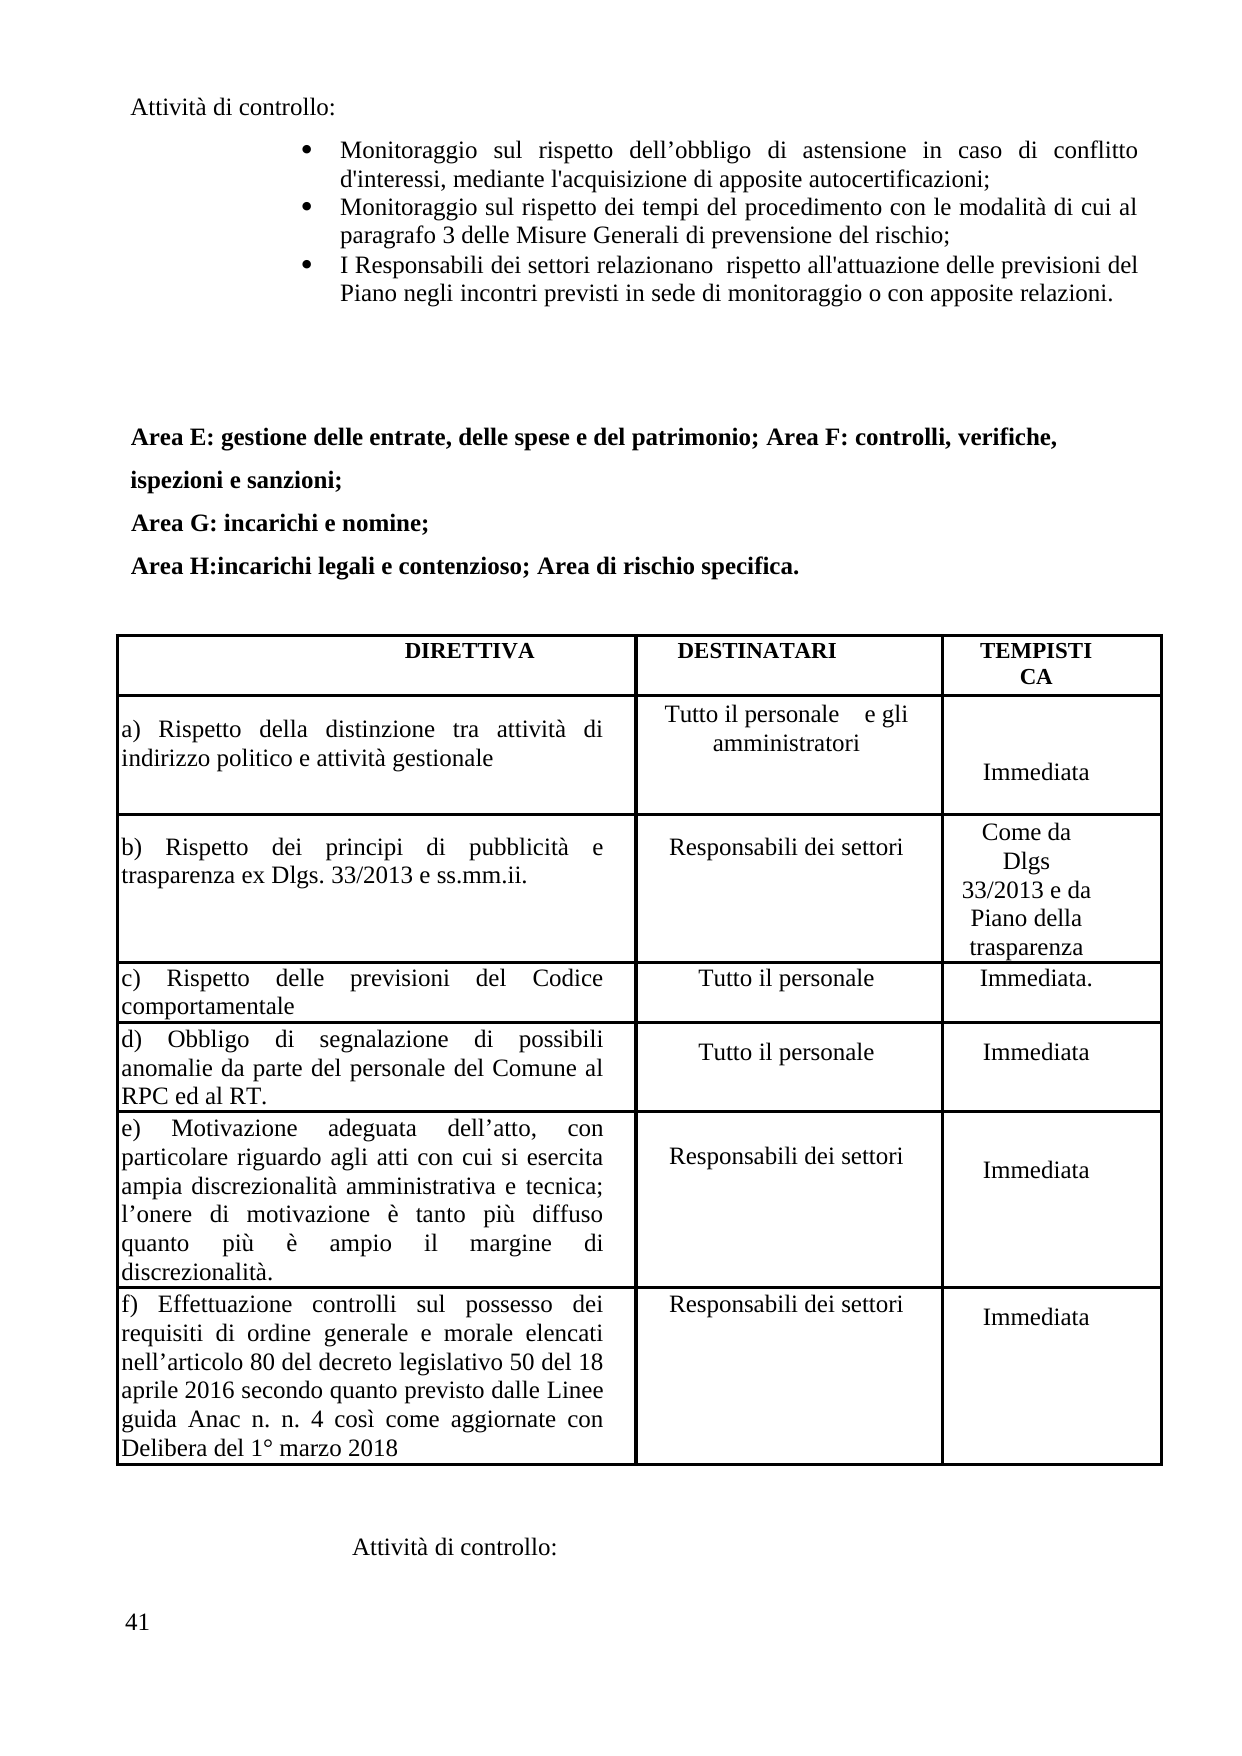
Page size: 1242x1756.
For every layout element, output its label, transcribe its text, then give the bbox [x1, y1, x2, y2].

table_cell Immediata [944, 1113, 1160, 1286]
text Attività di controllo: [130, 92, 1138, 120]
table_cell b) Rispetto dei principi di pubblicità e trasparenza ex Dlgs. 33/2013 e ss.mm.ii. [119, 816, 634, 961]
table_cell Come da Dlgs 33/2013 e da Piano della trasparenza [944, 816, 1160, 961]
table_header TEMPISTICA [944, 637, 1160, 694]
table_cell Tutto il personale [638, 964, 941, 1021]
table_cell f) Effettuazione controlli sul possesso dei requisiti di ordine generale e morale elencati nell’articolo 80 del decreto legislativo 50 del 18 aprile 2016 secondo quanto previsto dalle Linee guida Anac n. n. 4 così come aggiornate con Delibera del 1° marzo 2018 [119, 1289, 634, 1463]
subtitle Area H:incarichi legali e contenzioso; Area di rischio specifica. [130, 551, 1138, 580]
table_cell Tutto il personale [638, 1024, 941, 1110]
table_cell c) Rispetto delle previsioni del Codice comportamentale [119, 964, 634, 1021]
table_cell Immediata. [944, 964, 1160, 1021]
text Attività di controllo: [352, 1532, 1138, 1561]
table_cell Responsabili dei settori [638, 1113, 941, 1286]
table_cell Immediata [944, 1024, 1160, 1110]
list I Responsabili dei settori relazionano rispetto all'attuazione delle previsioni del Piano negli incontri previsti in sede di monitoraggio o con apposite relazioni. [302, 250, 1138, 307]
table_cell e) Motivazione adeguata dell’atto, con particolare riguardo agli atti con cui si esercita ampia discrezionalità amministrativa e tecnica; l’onere di motivazione è tanto più diffuso quanto più è ampio il margine di discrezionalità. [119, 1113, 634, 1286]
list Monitoraggio sul rispetto dei tempi del procedimento con le modalità di cui al paragrafo 3 delle Misure Generali di prevensione del rischio; [302, 193, 1138, 249]
table_cell Responsabili dei settori [638, 816, 941, 961]
table_header DESTINATARI [638, 637, 941, 694]
subtitle Area E: gestione delle entrate, delle spese e del patrimonio; Area F: controlli, verifiche, ispezioni e sanzioni; [130, 422, 1138, 494]
table_cell Tutto il personale e gli amministratori [638, 697, 941, 812]
table_cell a) Rispetto della distinzione tra attività di indirizzo politico e attività gestionale [119, 697, 634, 812]
table_cell Immediata [944, 1289, 1160, 1463]
table_cell Immediata [944, 697, 1160, 812]
table_header DIRETTIVA [119, 637, 634, 694]
table_cell d) Obbligo di segnalazione di possibili anomalie da parte del personale del Comune al RPC ed al RT. [119, 1024, 634, 1110]
text Area G: incarichi e nomine; [131, 508, 1138, 537]
table_cell Responsabili dei settori [638, 1289, 941, 1463]
list Monitoraggio sul rispetto dell’obbligo di astensione in caso di conflitto d'interessi, mediante l'acquisizione di apposite autocertificazioni; [302, 135, 1138, 192]
